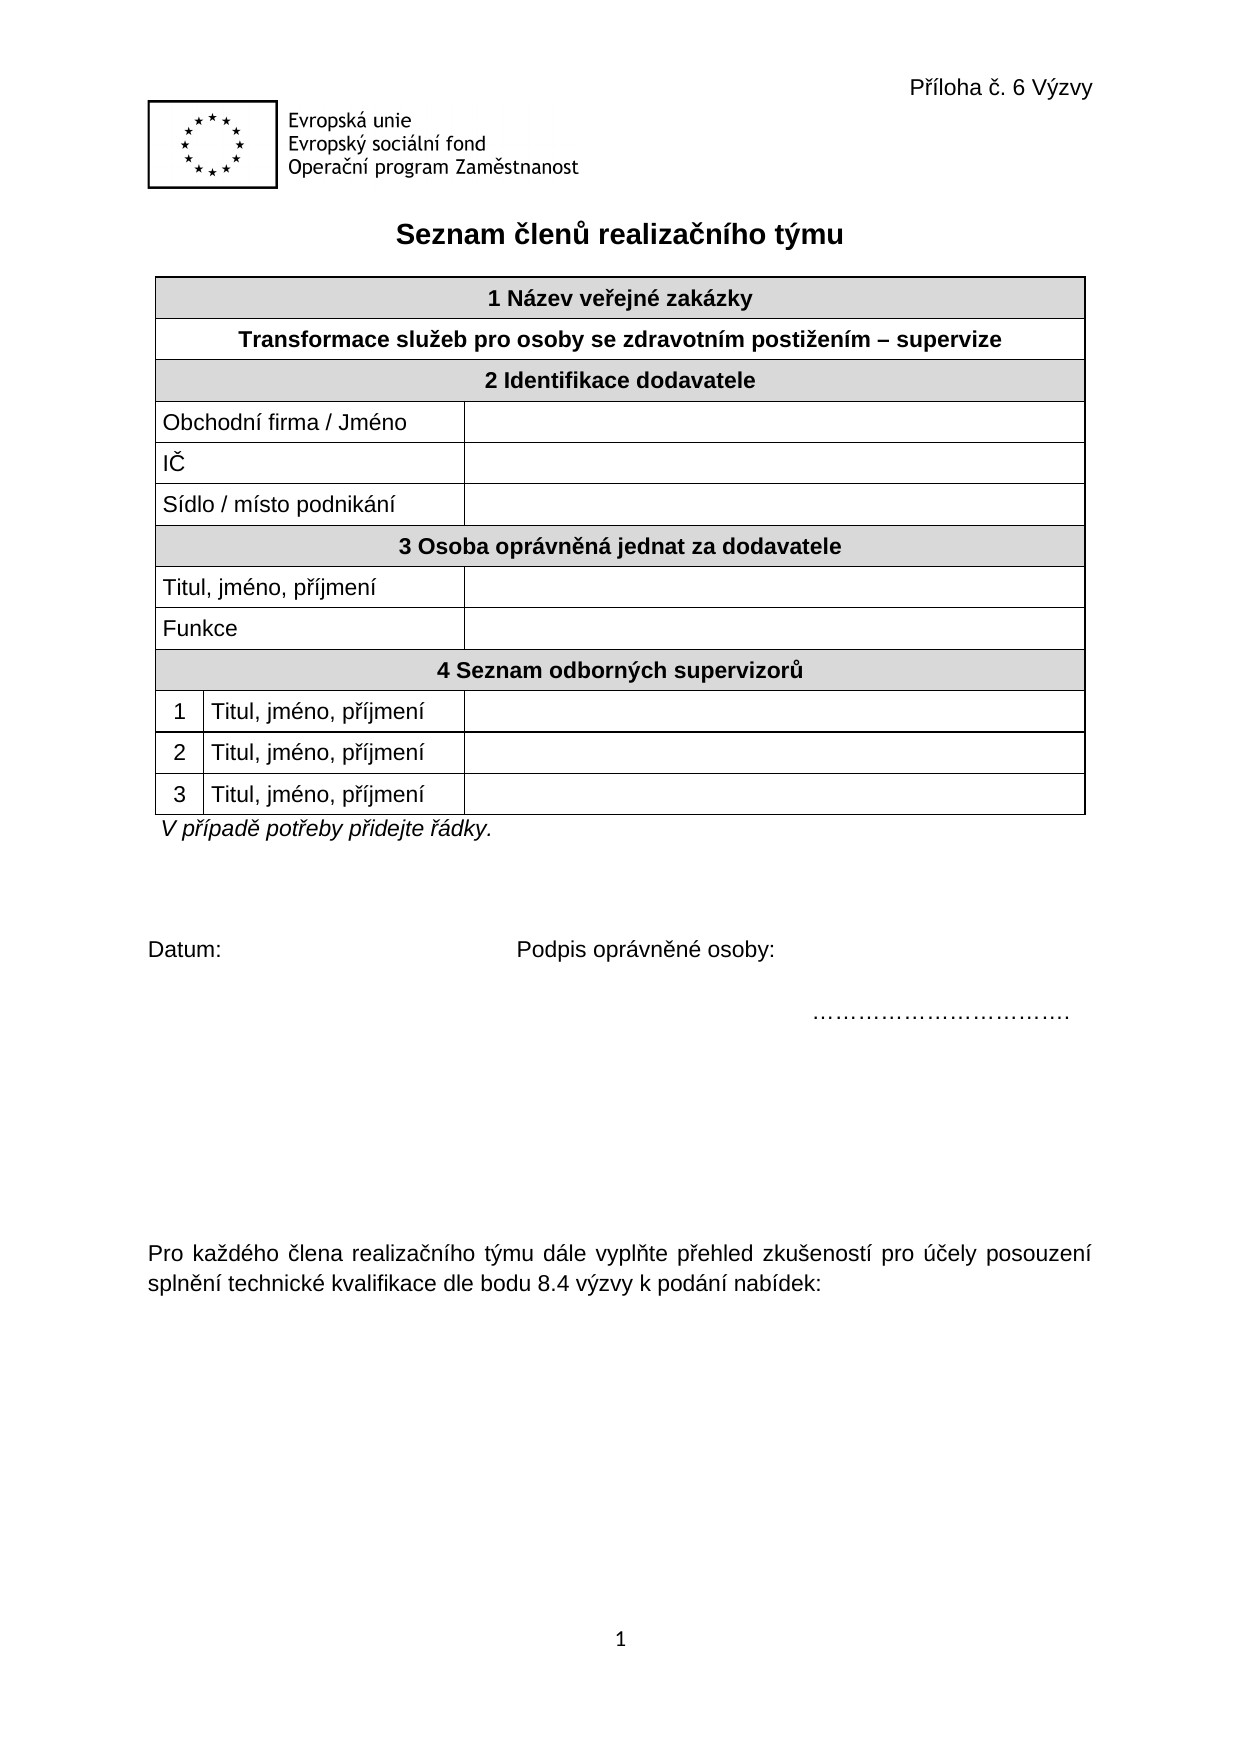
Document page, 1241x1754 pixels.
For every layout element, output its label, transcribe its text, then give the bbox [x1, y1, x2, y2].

text Seznam členů realizačního týmu [148, 217, 1093, 251]
text ……………………………. [148, 966, 1093, 1024]
text Pro každého člena realizačního týmu dále vyplňte přehled zkušeností pro účely posouzení splnění technické kvalifikace dle bodu 8.4 výzvy k podání nabídek: [148, 1240, 1093, 1296]
table_cell 1 [156, 691, 203, 731]
table_cell [465, 484, 1084, 524]
table_cell [465, 608, 1084, 649]
table_cell Obchodní firma / Jméno [156, 402, 464, 442]
table_cell [465, 774, 1084, 814]
table_cell Titul, jméno, příjmení [204, 774, 464, 814]
table_cell 4 Seznam odborných supervizorů [156, 650, 1084, 690]
table_cell 2 [156, 733, 203, 773]
table_header 1 Název veřejné zakázky [156, 278, 1084, 318]
table_cell 2 Identifikace dodavatele [156, 360, 1084, 401]
text V případě potřeby přidejte řádky. [148, 815, 1093, 841]
table_cell [465, 567, 1084, 607]
picture [147, 100, 579, 189]
table_cell Titul, jméno, příjmení [204, 691, 464, 731]
table_cell [465, 733, 1084, 773]
table_cell Titul, jméno, příjmení [204, 733, 464, 773]
table_cell [465, 691, 1084, 731]
text Datum: Podpis oprávněné osoby: [148, 936, 1093, 962]
table_cell 3 Osoba oprávněná jednat za dodavatele [156, 526, 1084, 566]
table_cell IČ [156, 443, 464, 483]
table_cell 3 [156, 774, 203, 814]
table_cell Transformace služeb pro osoby se zdravotním postižením – supervize [156, 319, 1084, 359]
table_cell [465, 443, 1084, 483]
table_cell Sídlo / místo podnikání [156, 484, 464, 524]
table_cell Titul, jméno, příjmení [156, 567, 464, 607]
table_cell Funkce [156, 608, 464, 649]
table_cell [465, 402, 1084, 442]
